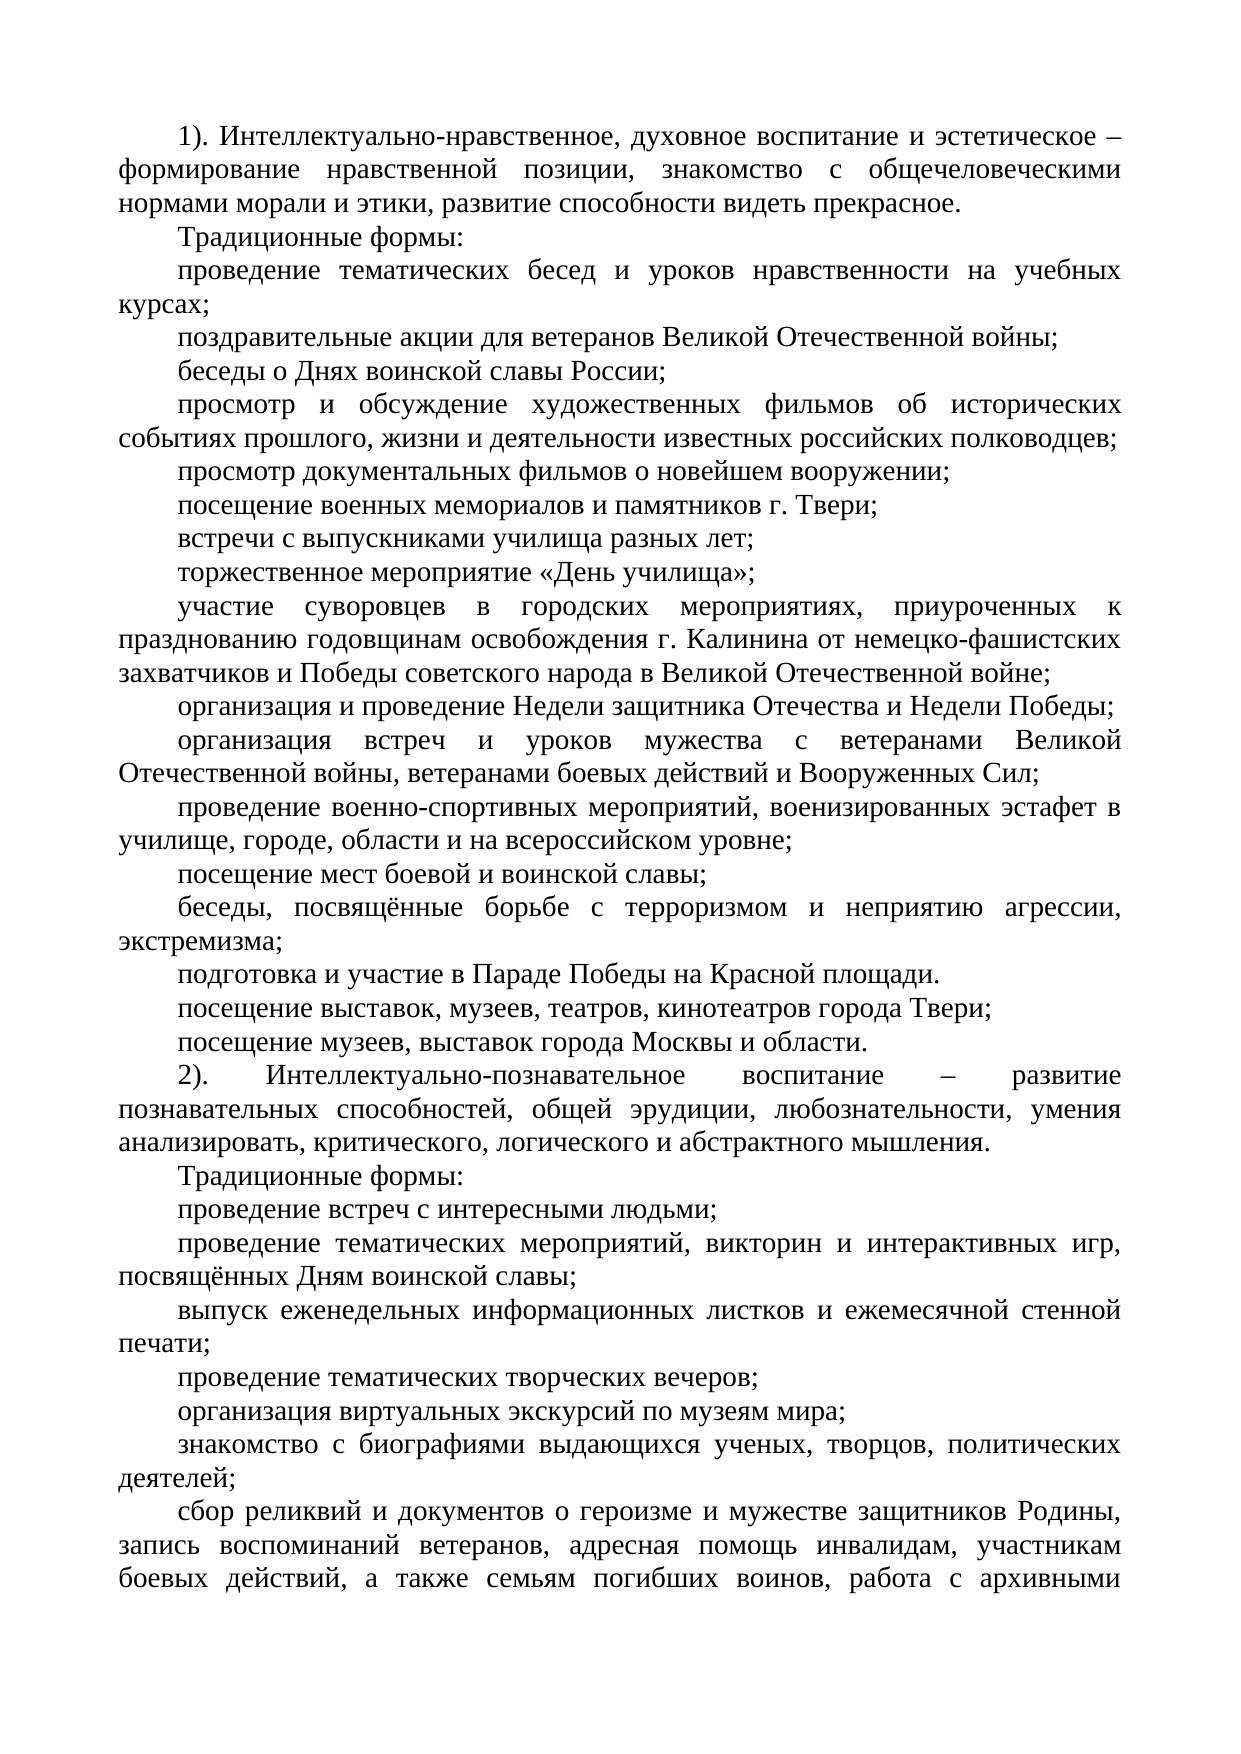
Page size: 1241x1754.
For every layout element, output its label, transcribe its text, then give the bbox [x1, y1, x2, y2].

text посещение выставок, музеев, театров, кинотеатров города Твери; [118, 990, 1122, 1024]
text проведение встреч с интересными людьми; [118, 1191, 1122, 1225]
text встречи с выпускниками училища разных лет; [118, 521, 1122, 554]
text участие суворовцев в городских мероприятиях, приуроченных к празднованию годовщинам освобождения г. Калинина от немецко-фашистских захватчиков и Победы советского народа в Великой Отечественной войне; [118, 588, 1122, 688]
text беседы, посвящённые борьбе с терроризмом и неприятию агрессии, экстремизма; [118, 889, 1122, 957]
text просмотр и обсуждение художественных фильмов об исторических событиях прошлого, жизни и деятельности известных российских полководцев; [118, 386, 1122, 453]
text посещение мест боевой и воинской славы; [118, 856, 1122, 889]
text проведение тематических бесед и уроков нравственности на учебных курсах; [118, 252, 1122, 319]
text просмотр документальных фильмов о новейшем вооружении; [118, 453, 1122, 487]
text проведение тематических мероприятий, викторин и интерактивных игр, посвящённых Дням воинской славы; [118, 1225, 1122, 1292]
text проведение тематических творческих вечеров; [118, 1359, 1122, 1393]
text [118, 1493, 1122, 1594]
text Традиционные формы: [118, 219, 1122, 252]
text выпуск еженедельных информационных листков и ежемесячной стенной печати; [118, 1292, 1122, 1359]
text 2). Интеллектуально-познавательное воспитание – развитие познавательных способностей, общей эрудиции, любознательности, умения анализировать, критического, логического и абстрактного мышления. [118, 1057, 1122, 1158]
text подготовка и участие в Параде Победы на Красной площади. [118, 957, 1122, 990]
text организация и проведение Недели защитника Отечества и Недели Победы; [118, 688, 1122, 722]
text 1). Интеллектуально-нравственное, духовное воспитание и эстетическое – формирование нравственной позиции, знакомство с общечеловеческими нормами морали и этики, развитие способности видеть прекрасное. [118, 118, 1122, 219]
text организация виртуальных экскурсий по музеям мира; [118, 1393, 1122, 1426]
text организация встреч и уроков мужества с ветеранами Великой Отечественной войны, ветеранами боевых действий и Вооруженных Сил; [118, 722, 1122, 789]
text торжественное мероприятие «День училища»; [118, 554, 1122, 588]
text знакомство с биографиями выдающихся ученых, творцов, политических деятелей; [118, 1426, 1122, 1493]
text беседы о Днях воинской славы России; [118, 353, 1122, 386]
text посещение военных мемориалов и памятников г. Твери; [118, 487, 1122, 521]
text Традиционные формы: [118, 1158, 1122, 1191]
text поздравительные акции для ветеранов Великой Отечественной войны; [118, 319, 1122, 353]
text проведение военно-спортивных мероприятий, военизированных эстафет в училище, городе, области и на всероссийском уровне; [118, 789, 1122, 856]
text посещение музеев, выставок города Москвы и области. [118, 1024, 1122, 1057]
